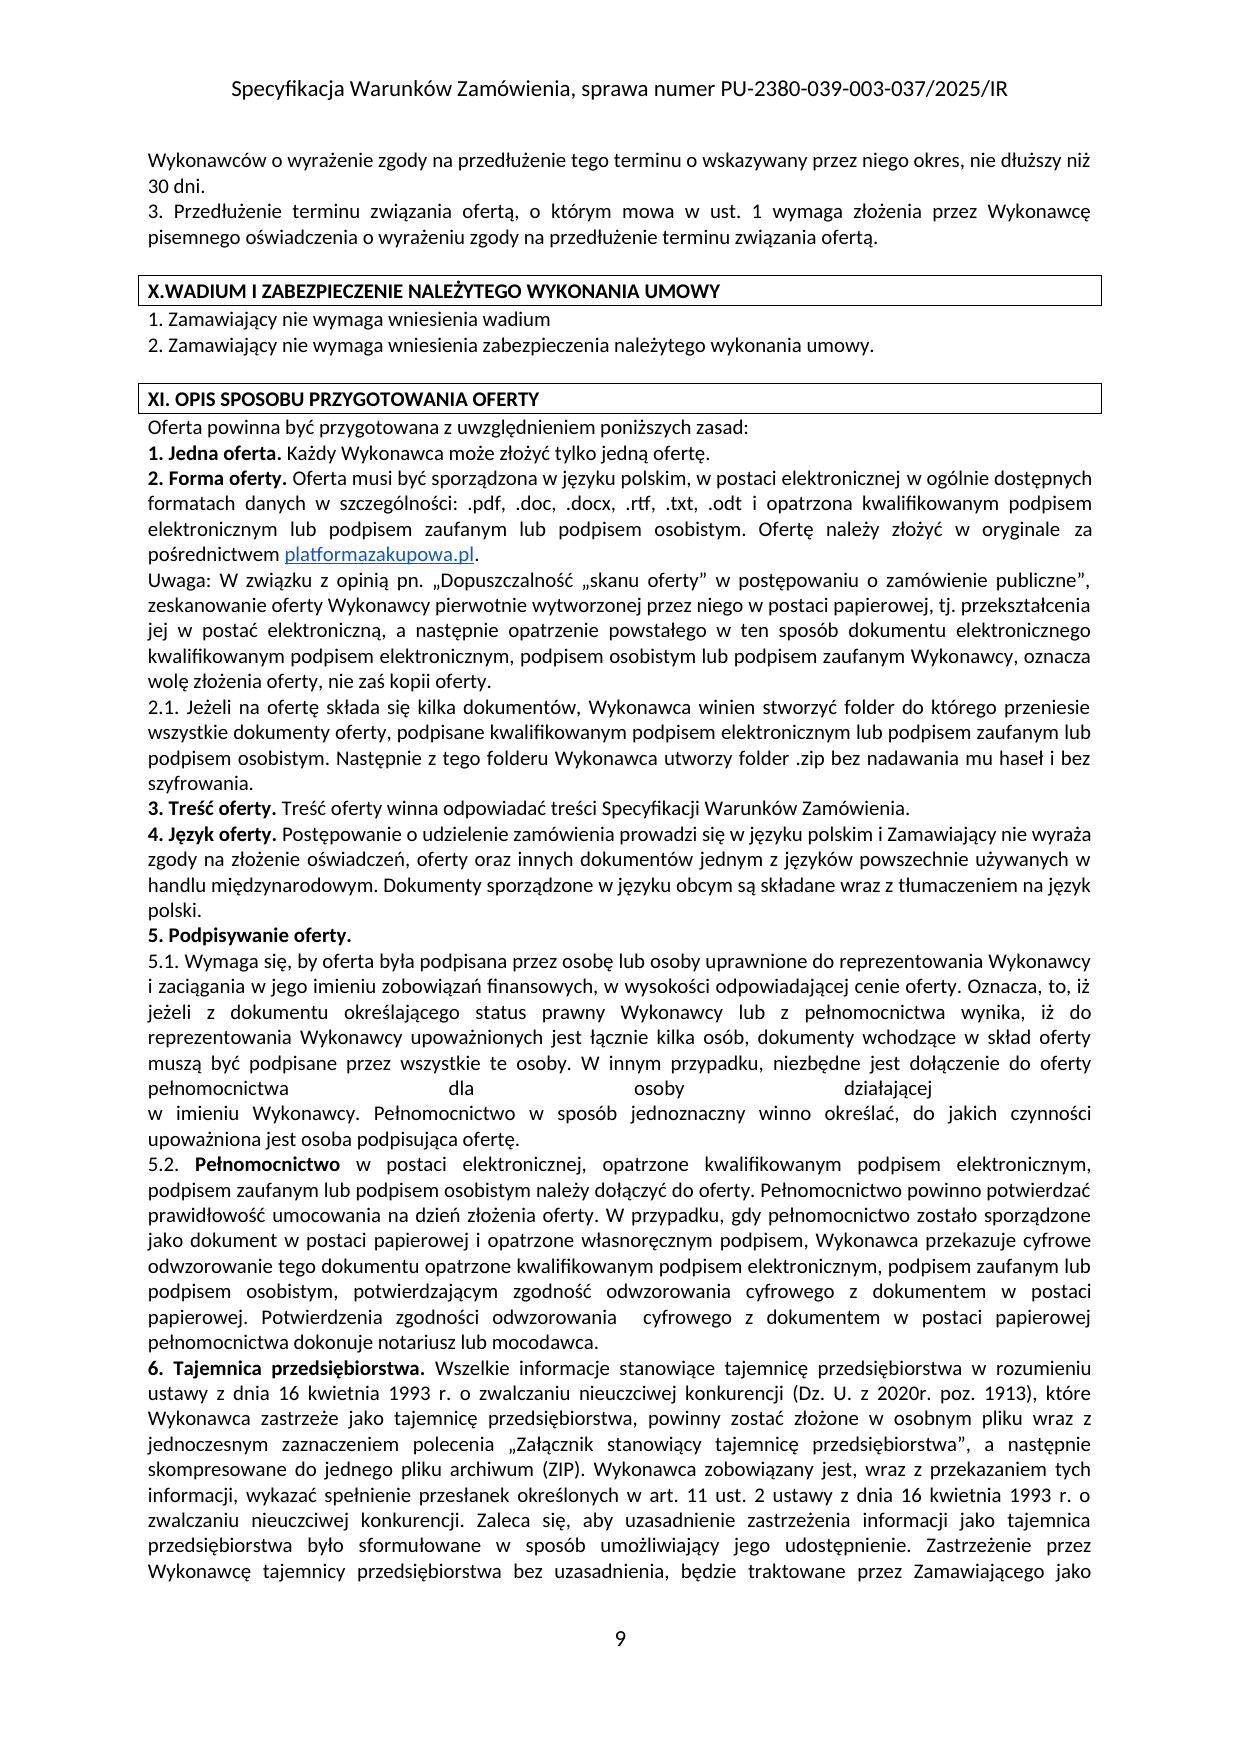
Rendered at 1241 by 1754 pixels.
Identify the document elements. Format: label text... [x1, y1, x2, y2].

text 2.1. Jeżeli na ofertę składa się kilka dokumentów, Wykonawca winien stworzyć folder do którego przeniesie wszystkie dokumenty oferty, podpisane kwalifikowanym podpisem elektronicznym lub podpisem zaufanym lub podpisem osobistym. Następnie z tego folderu Wykonawca utworzy folder .zip bez nadawania mu haseł i bez szyfrowania. [148, 694, 1093, 796]
text 3. Przedłużenie terminu związania ofertą, o którym mowa w ust. 1 wymaga złożenia przez Wykonawcę pisemnego oświadczenia o wyrażeniu zgody na przedłużenie terminu związania ofertą. [148, 198, 1093, 249]
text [148, 148, 1093, 198]
text 5.1. Wymaga się, by oferta była podpisana przez osobę lub osoby uprawnione do reprezentowania Wykonawcy i zaciągania w jego imieniu zobowiązań finansowych, w wysokości odpowiadającej cenie oferty. Oznacza, to, iż jeżeli z dokumentu określającego status prawny Wykonawcy lub z pełnomocnictwa wynika, iż do reprezentowania Wykonawcy upoważnionych jest łącznie kilka osób, dokumenty wchodzące w skład oferty muszą być podpisane przez wszystkie te osoby. W innym przypadku, niezbędne jest dołączenie do oferty pełnomocnictwa dla osoby działającej w imieniu Wykonawcy. Pełnomocnictwo w sposób jednoznaczny winno określać, do jakich czynności upoważniona jest osoba podpisująca ofertę. [148, 948, 1093, 1151]
text 5. Podpisywanie oferty. [148, 923, 1093, 948]
text 3. Treść oferty. Treść oferty winna odpowiadać treści Specyfikacji Warunków Zamówienia. [148, 796, 1093, 821]
text 1. Jedna oferta. Każdy Wykonawca może złożyć tylko jedną ofertę. [148, 440, 1093, 465]
text 1. Zamawiający nie wymaga wniesienia wadium [148, 306, 1093, 332]
text X.WADIUM I ZABEZPIECZENIE NALEŻYTEGO WYKONANIA UMOWY [139, 276, 1101, 305]
text 5.2. Pełnomocnictwo w postaci elektronicznej, opatrzone kwalifikowanym podpisem elektronicznym, podpisem zaufanym lub podpisem osobistym należy dołączyć do oferty. Pełnomocnictwo powinno potwierdzać prawidłowość umocowania na dzień złożenia oferty. W przypadku, gdy pełnomocnictwo zostało sporządzone jako dokument w postaci papierowej i opatrzone własnoręcznym podpisem, Wykonawca przekazuje cyfrowe odwzorowanie tego dokumentu opatrzone kwalifikowanym podpisem elektronicznym, podpisem zaufanym lub podpisem osobistym, potwierdzającym zgodność odwzorowania cyfrowego z dokumentem w postaci papierowej. Potwierdzenia zgodności odwzorowania cyfrowego z dokumentem w postaci papierowej pełnomocnictwa dokonuje notariusz lub mocodawca. [148, 1151, 1093, 1355]
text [148, 1355, 1093, 1583]
text Oferta powinna być przygotowana z uwzględnieniem poniższych zasad: [148, 414, 1093, 440]
text Uwaga: W związku z opinią pn. „Dopuszczalność „skanu oferty” w postępowaniu o zamówienie publiczne”, zeskanowanie oferty Wykonawcy pierwotnie wytworzonej przez niego w postaci papierowej, tj. przekształcenia jej w postać elektroniczną, a następnie opatrzenie powstałego w ten sposób dokumentu elektronicznego kwalifikowanym podpisem elektronicznym, podpisem osobistym lub podpisem zaufanym Wykonawcy, oznacza wolę złożenia oferty, nie zaś kopii oferty. [148, 567, 1093, 694]
text 2. Forma oferty. Oferta musi być sporządzona w języku polskim, w postaci elektronicznej w ogólnie dostępnych formatach danych w szczególności: .pdf, .doc, .docx, .rtf, .txt, .odt i opatrzona kwalifikowanym podpisem elektronicznym lub podpisem zaufanym lub podpisem osobistym. Ofertę należy złożyć w oryginale za pośrednictwem platformazakupowa.pl. [148, 465, 1093, 567]
text 4. Język oferty. Postępowanie o udzielenie zamówienia prowadzi się w języku polskim i Zamawiający nie wyraża zgody na złożenie oświadczeń, oferty oraz innych dokumentów jednym z języków powszechnie używanych w handlu międzynarodowym. Dokumenty sporządzone w języku obcym są składane wraz z tłumaczeniem na język polski. [148, 821, 1093, 923]
text 2. Zamawiający nie wymaga wniesienia zabezpieczenia należytego wykonania umowy. [148, 332, 1093, 357]
text XI. OPIS SPOSOBU PRZYGOTOWANIA OFERTY [139, 384, 1101, 413]
